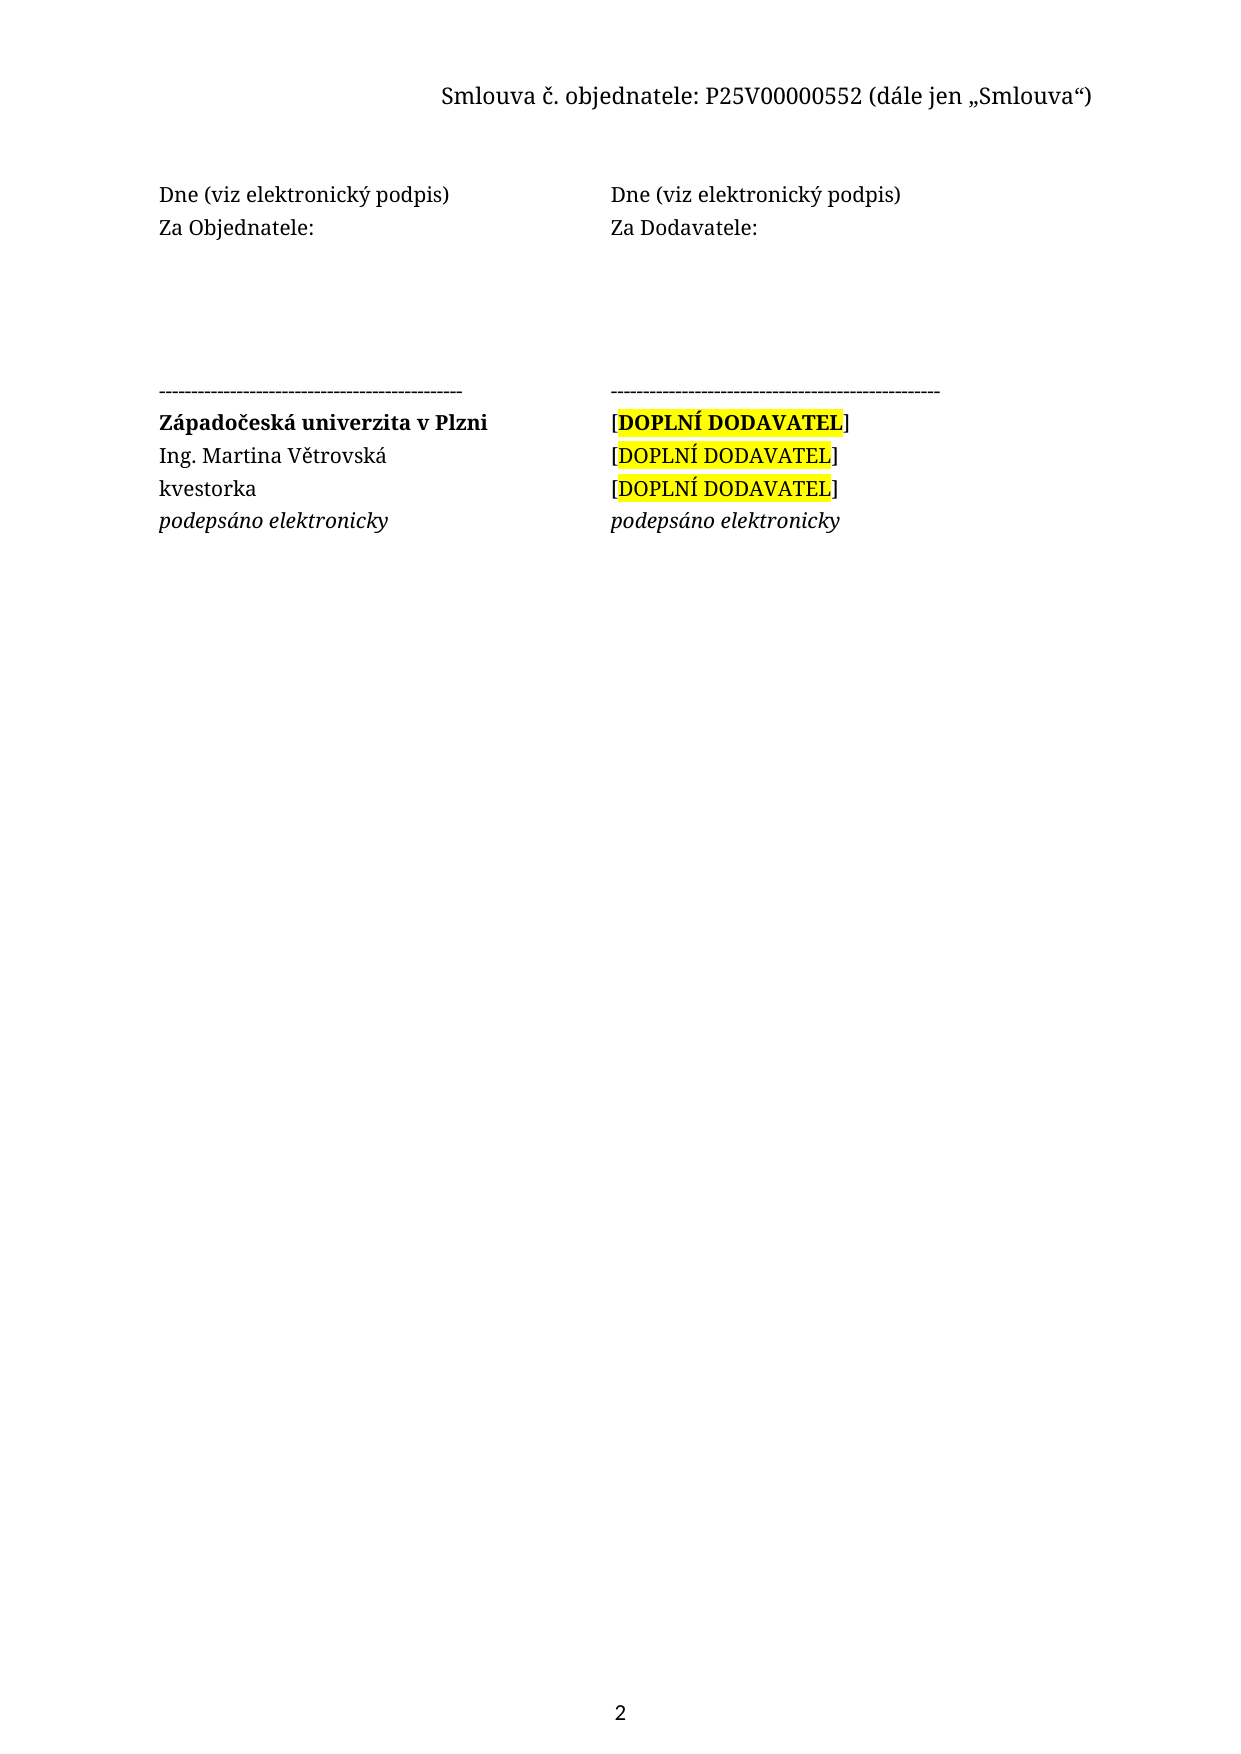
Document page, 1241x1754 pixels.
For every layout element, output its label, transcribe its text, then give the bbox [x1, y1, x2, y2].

table_header Dne (viz elektronický podpis) Za Objednatele: ----------------------------------------------- Západočeská univerzita v Plzni Ing. Martina Větrovská kvestorka podepsáno elektronicky [148, 180, 599, 571]
table_header Dne (viz elektronický podpis) Za Dodavatele: --------------------------------------------------- [DOPLNÍ DODAVATEL] [DOPLNÍ DODAVATEL] [DOPLNÍ DODAVATEL] podepsáno elektronicky [599, 180, 1051, 571]
